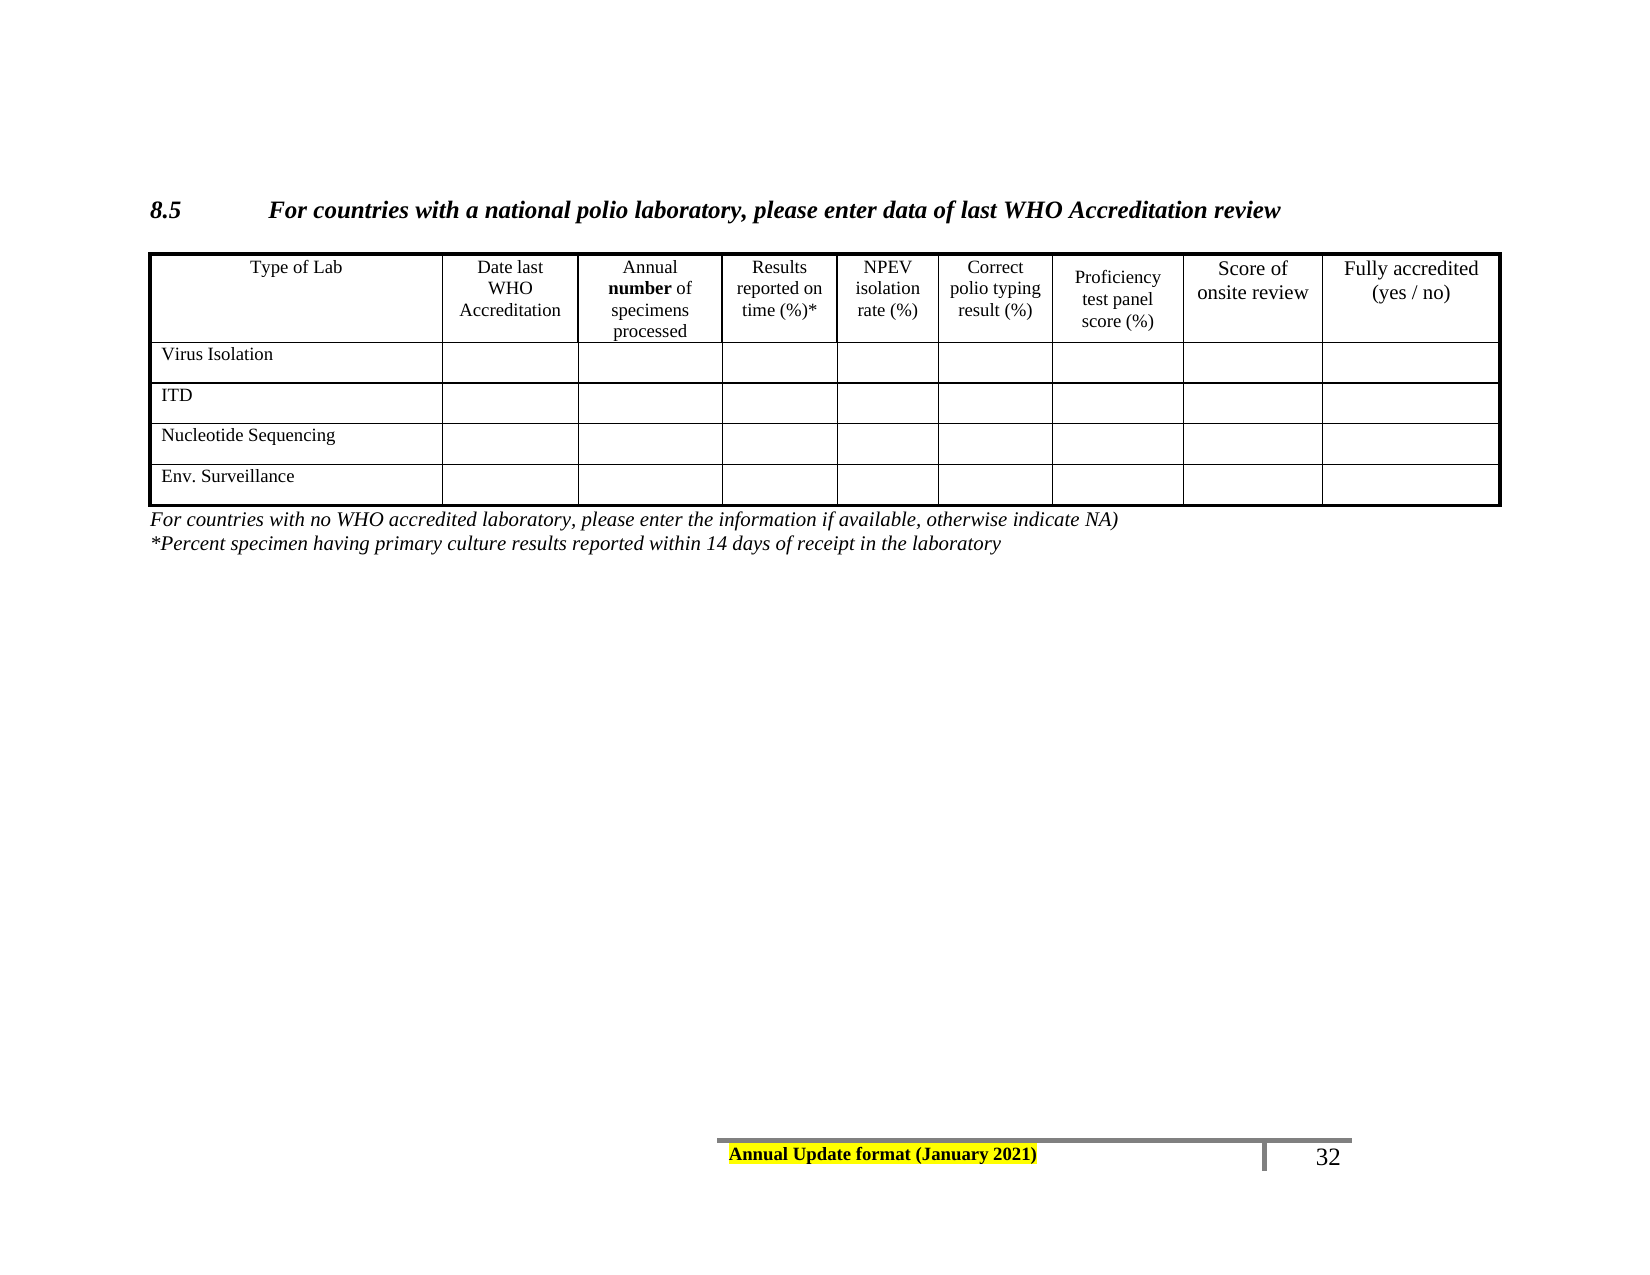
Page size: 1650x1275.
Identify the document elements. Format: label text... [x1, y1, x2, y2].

table_cell Virus Isolation [152, 343, 442, 382]
table_cell [1323, 465, 1498, 504]
table_header Results reported on time (%)* [723, 256, 836, 342]
table_header Type of Lab [152, 256, 442, 342]
table_cell [723, 384, 837, 423]
table_cell [1053, 343, 1183, 382]
table_cell [1053, 424, 1183, 463]
table_cell [579, 384, 722, 423]
table_cell [1323, 384, 1498, 423]
table_cell [939, 424, 1052, 463]
table_cell [939, 384, 1052, 423]
table_cell [838, 465, 938, 504]
table_header Proficiency test panel score (%) [1053, 256, 1183, 342]
text *Percent specimen having primary culture results reported within 14 days of receipt in the laboratory [150, 531, 1500, 555]
table_cell [1184, 424, 1322, 463]
table_cell ITD [152, 384, 442, 423]
table_cell [723, 343, 837, 382]
table_cell [1323, 343, 1498, 382]
table_cell [579, 465, 722, 504]
table_cell [443, 384, 578, 423]
table_cell [939, 343, 1052, 382]
table_cell [1053, 465, 1183, 504]
table_cell [1323, 424, 1498, 463]
text For countries with no WHO accredited laboratory, please enter the information if available, otherwise indicate NA) [150, 507, 1500, 531]
table_header Correct polio typing result (%) [939, 256, 1052, 342]
table_cell [838, 424, 938, 463]
table_cell [443, 465, 578, 504]
table_header Fully accredited (yes / no) [1323, 256, 1498, 342]
table_cell Env. Surveillance [152, 465, 442, 504]
table_cell [1053, 384, 1183, 423]
table_cell [443, 424, 578, 463]
table_cell [1184, 343, 1322, 382]
table_header Date last WHO Accreditation [443, 256, 577, 342]
table_header NPEV isolation rate (%) [838, 256, 938, 342]
table_cell [1184, 465, 1322, 504]
table_cell [443, 343, 578, 382]
table_cell Nucleotide Sequencing [152, 424, 442, 463]
table_header Annual number of specimens processed [579, 256, 721, 342]
table_header Score of onsite review [1184, 256, 1322, 342]
table_cell [723, 424, 837, 463]
table_cell [579, 424, 722, 463]
table_cell [939, 465, 1052, 504]
text 8.5 For countries with a national polio laboratory, please enter data of last WHO Accreditation review [150, 195, 1500, 224]
table_cell [579, 343, 722, 382]
table_cell [838, 343, 938, 382]
table_cell [838, 384, 938, 423]
table_cell [1184, 384, 1322, 423]
table_cell [723, 465, 837, 504]
